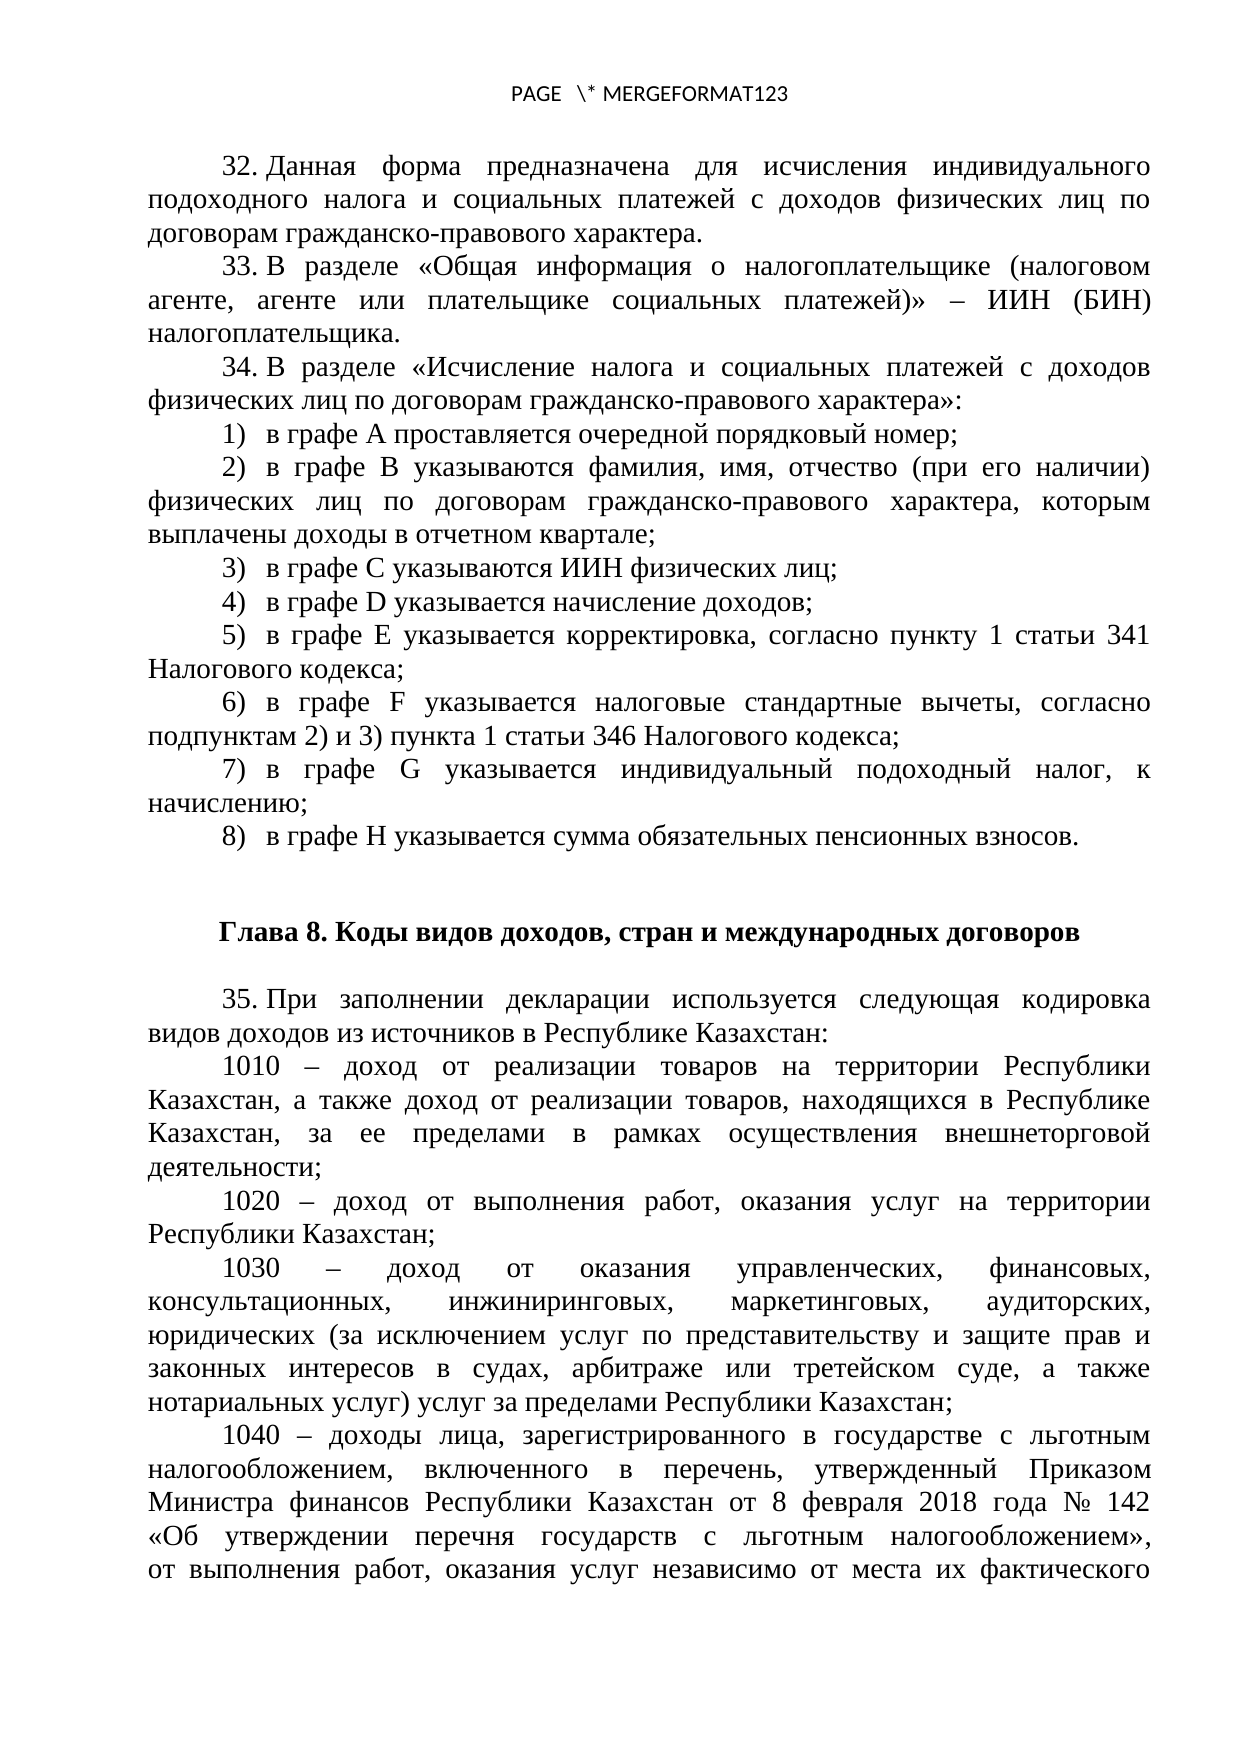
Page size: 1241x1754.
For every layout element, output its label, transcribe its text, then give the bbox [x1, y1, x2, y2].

list При заполнении декларации используется следующая кодировка видов доходов из источников в Республике Казахстан: [148, 981, 1152, 1048]
list в графе C указываются ИИН физических лиц; [148, 550, 1152, 584]
list в графе В указываются фамилия, имя, отчество (при его наличии) физических лиц по договорам гражданско-правового характера, которым выплачены доходы в отчетном квартале; [148, 449, 1152, 550]
list В разделе «Общая информация о налогоплательщике (налоговом агенте, агенте или плательщике социальных платежей)» – ИИН (БИН) налогоплательщика. [148, 248, 1152, 349]
list в графе А проставляется очередной порядковый номер; [148, 416, 1152, 449]
text 1010 – доход от реализации товаров на территории Республики Казахстан, а также доход от реализации товаров, находящихся в Республике Казахстан, за ее пределами в рамках осуществления внешнеторговой деятельности; [148, 1048, 1152, 1183]
text 1020 – доход от выполнения работ, оказания услуг на территории Республики Казахстан; [148, 1183, 1152, 1250]
text Глава 8. Коды видов доходов, стран и международных договоров [148, 914, 1152, 948]
text 1030 – доход от оказания управленческих, финансовых, консультационных, инжиниринговых, маркетинговых, аудиторских, юридических (за исключением услуг по представительству и защите прав и законных интересов в судах, арбитраже или третейском суде, а также нотариальных услуг) услуг за пределами Республики Казахстан; [148, 1250, 1152, 1417]
list в графе F указывается налоговые стандартные вычеты, согласно подпунктам 2) и 3) пункта 1 статьи 346 Налогового кодекса; [148, 684, 1152, 751]
list в графе H указывается сумма обязательных пенсионных взносов. [148, 818, 1152, 852]
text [148, 1417, 1152, 1585]
list в графе E указывается корректировка, согласно пункту 1 статьи 341 Налогового кодекса; [148, 617, 1152, 684]
list В разделе «Исчисление налога и социальных платежей с доходов физических лиц по договорам гражданско-правового характера»: [148, 349, 1152, 416]
list Данная форма предназначена для исчисления индивидуального подоходного налога и социальных платежей с доходов физических лиц по договорам гражданско-правового характера. [148, 148, 1152, 248]
list в графе D указывается начисление доходов; [148, 584, 1152, 617]
list в графе G указывается индивидуальный подоходный налог, к начислению; [148, 751, 1152, 818]
